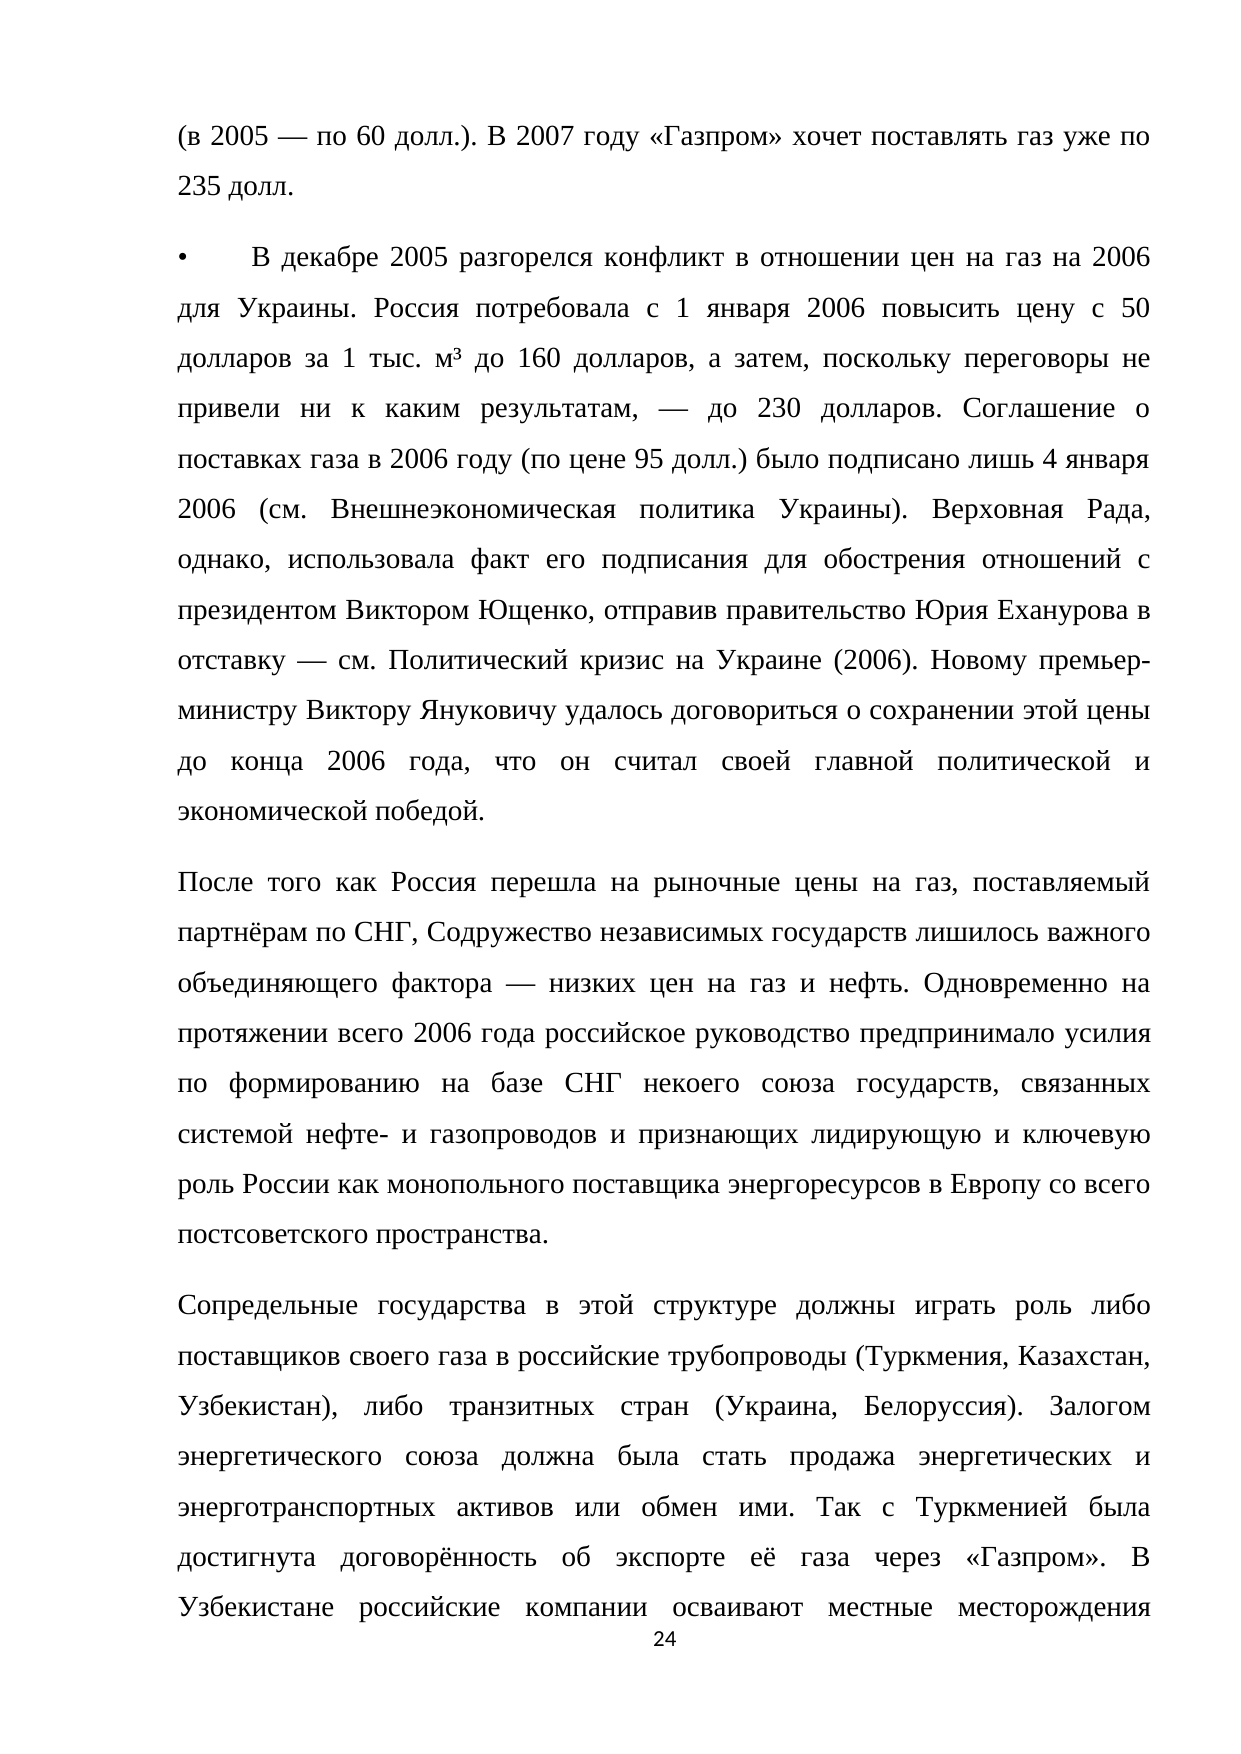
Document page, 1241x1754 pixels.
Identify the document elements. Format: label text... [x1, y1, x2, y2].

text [177, 1287, 1152, 1623]
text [177, 118, 1152, 202]
text • В декабре 2005 разгорелся конфликт в отношении цен на газ на 2006 для Украины. Россия потребовала с 1 января 2006 повысить цену с 50 долларов за 1 тыс. м³ до 160 долларов, а затем, поскольку переговоры не привели ни к каким результатам, — до 230 долларов. Соглашение о поставках газа в 2006 году (по цене 95 долл.) было подписано лишь 4 января 2006 (см. Внешнеэкономическая политика Украины). Верховная Рада, однако, использовала факт его подписания для обострения отношений с президентом Виктором Ющенко, отправив правительство Юрия Еханурова в отставку — см. Политический кризис на Украине (2006). Новому премьер-министру Виктору Януковичу удалось договориться о сохранении этой цены до конца 2006 года, что он считал своей главной политической и экономической победой. [177, 239, 1152, 827]
text После того как Россия перешла на рыночные цены на газ, поставляемый партнёрам по СНГ, Содружество независимых государств лишилось важного объединяющего фактора — низких цен на газ и нефть. Одновременно на протяжении всего 2006 года российское руководство предпринимало усилия по формированию на базе СНГ некоего союза государств, связанных системой нефте- и газопроводов и признающих лидирующую и ключевую роль России как монопольного поставщика энергоресурсов в Европу со всего постсоветского пространства. [177, 864, 1152, 1250]
